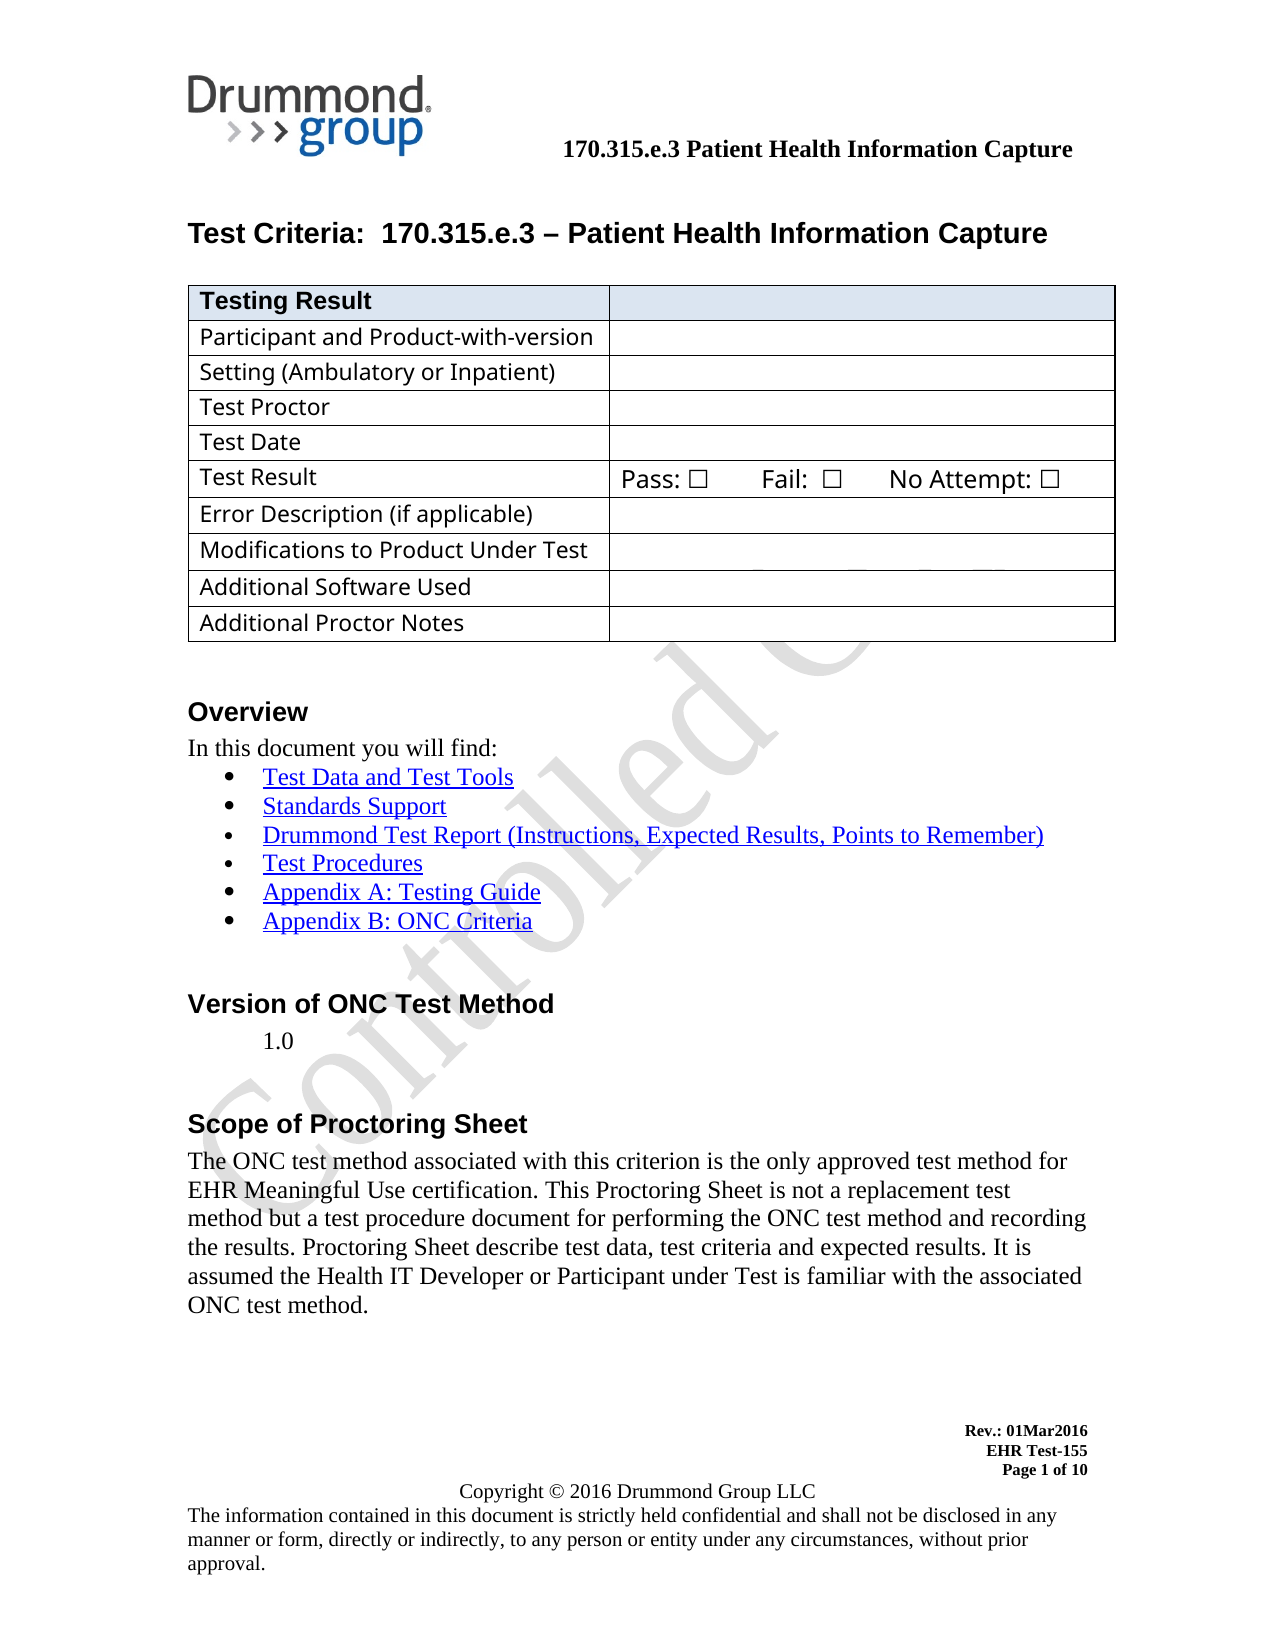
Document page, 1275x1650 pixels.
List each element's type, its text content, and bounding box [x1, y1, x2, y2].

table_cell [610, 391, 1114, 425]
table_cell [610, 321, 1114, 355]
table_cell Error Description (if applicable) [189, 498, 609, 533]
table_cell Additional Software Used [189, 571, 609, 606]
table_header Testing Result [189, 286, 609, 320]
subtitle Version of ONC Test Method [187, 988, 1087, 1020]
subtitle Overview [187, 696, 1087, 727]
table_cell Participant and Product-with-version [189, 321, 609, 355]
table_cell [610, 571, 1114, 606]
table_cell Modifications to Product Under Test [189, 534, 609, 569]
text 1.0 [262, 1026, 1087, 1055]
subtitle Test Criteria: 170.315.e.3 – Patient Health Information Capture [187, 216, 1087, 250]
table_header [610, 286, 1114, 320]
table_cell Test Result [189, 461, 609, 497]
table_cell [610, 498, 1114, 533]
text In this document you will find: [187, 733, 1087, 762]
table_cell [610, 607, 1114, 641]
list Test Data and Test Tools [225, 762, 1087, 791]
list Appendix A: Testing Guide [225, 877, 1087, 906]
table_cell Setting (Ambulatory or Inpatient) [189, 356, 609, 390]
list Standards Support [225, 791, 1087, 820]
list Test Procedures [225, 848, 1087, 877]
table_cell Test Proctor [189, 391, 609, 425]
table_cell Additional Proctor Notes [189, 607, 609, 641]
table_cell Test Date [189, 426, 609, 460]
picture [187, 75, 433, 157]
table_cell [610, 534, 1114, 569]
list Appendix B: ONC Criteria [225, 906, 1087, 935]
text The ONC test method associated with this criterion is the only approved test method for EHR Meaningful Use certification. This Proctoring Sheet is not a replacement test method but a test procedure document for performing the ONC test method and recording the results. Proctoring Sheet describe test data, test criteria and expected results. It is assumed the Health IT Developer or Participant under Test is familiar with the associated ONC test method. [187, 1146, 1087, 1318]
table_cell [610, 426, 1114, 460]
list Drummond Test Report (Instructions, Expected Results, Points to Remember) [225, 820, 1087, 848]
subtitle Scope of Proctoring Sheet [187, 1108, 1087, 1140]
table_cell Pass: Fail: No Attempt: [610, 461, 1114, 497]
table_cell [610, 356, 1114, 390]
